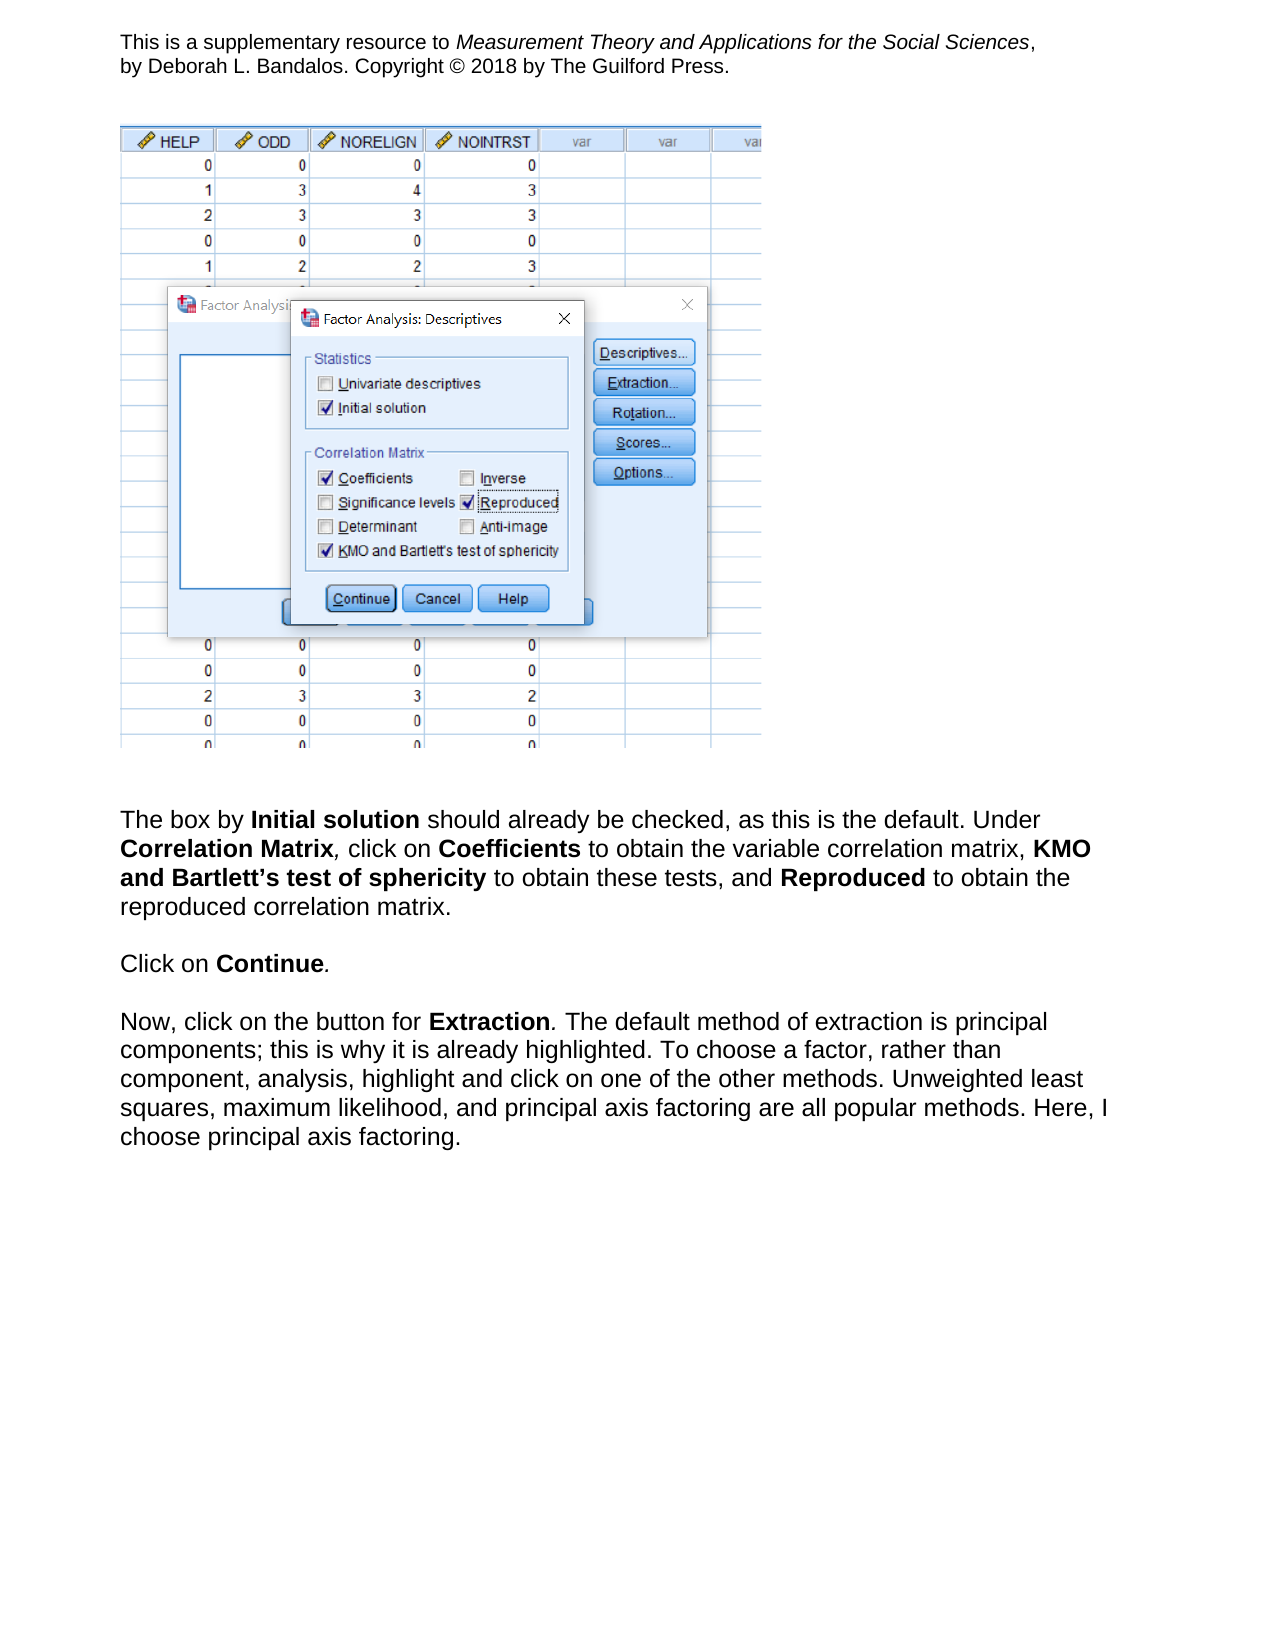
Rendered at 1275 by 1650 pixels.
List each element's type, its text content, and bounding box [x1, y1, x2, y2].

text Now, click on the button for Extraction. The default method of extraction is principal components; this is why it is already highlighted. To choose a factor, rather than component, analysis, highlight and click on one of the other methods. Unweighted least squares, maximum likelihood, and principal axis factoring are all popular methods. Here, I choose principal axis factoring. [120, 1007, 1125, 1150]
text Click on Continue. [120, 949, 1125, 978]
text The box by Initial solution should already be checked, as this is the default. Under Correlation Matrix, click on Coefficients to obtain the variable correlation matrix, KMO and Bartlett’s test of sphericity to obtain these tests, and Reproduced to obtain the reproduced correlation matrix. [120, 805, 1125, 920]
picture [120, 120, 762, 748]
